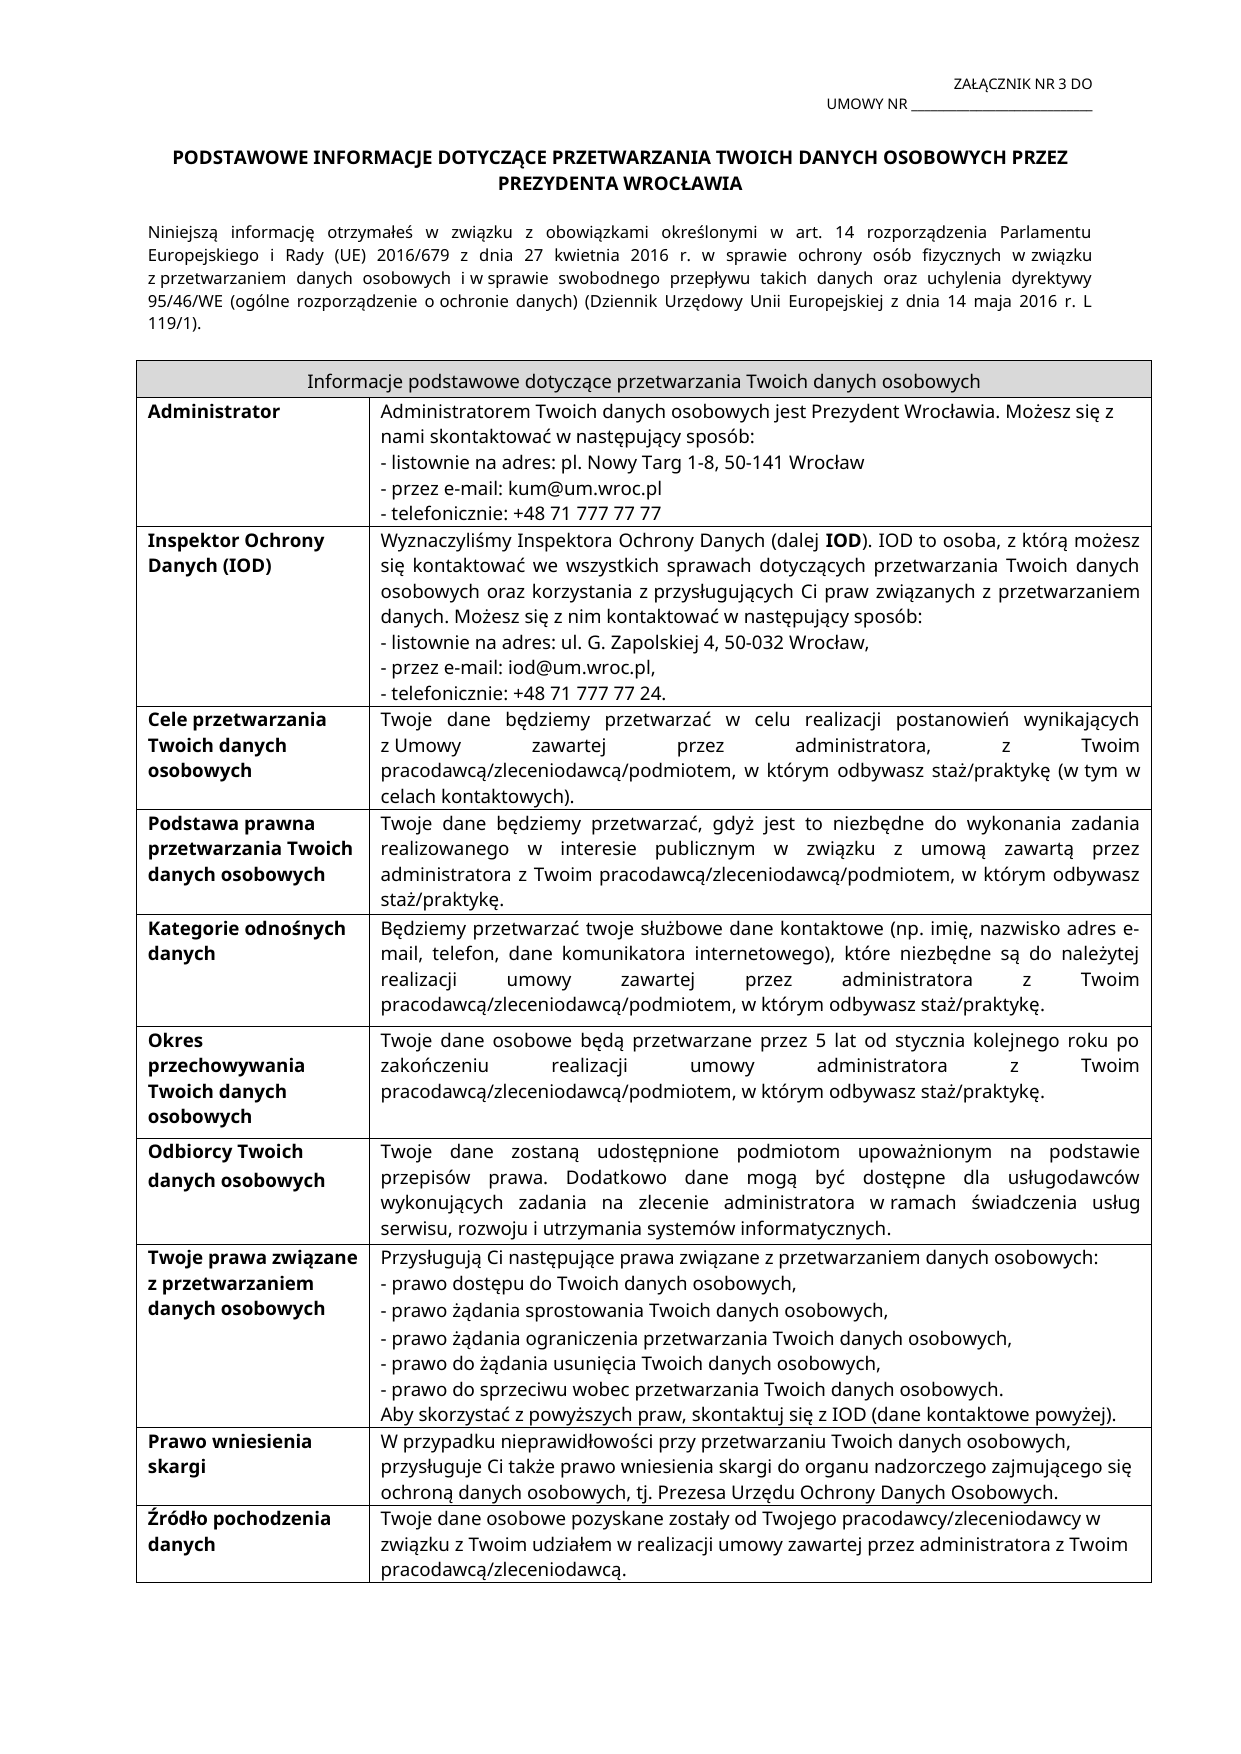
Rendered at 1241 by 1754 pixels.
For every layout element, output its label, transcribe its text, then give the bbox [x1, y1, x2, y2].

table_header Informacje podstawowe dotyczące przetwarzania Twoich danych osobowych [137, 361, 1151, 397]
table_cell Cele przetwarzania Twoich danych osobowych [137, 707, 369, 809]
table_cell Twoje dane będziemy przetwarzać, gdyż jest to niezbędne do wykonania zadania realizowanego w interesie publicznym w związku z umową zawartą przez administratora z Twoim pracodawcą/zleceniodawcą/podmiotem, w którym odbywasz staż/praktykę. [370, 810, 1151, 914]
table_cell Twoje dane zostaną udostępnione podmiotom upoważnionym na podstawie przepisów prawa. Dodatkowo dane mogą być dostępne dla usługodawców wykonujących zadania na zlecenie administratora w ramach świadczenia usług serwisu, rozwoju i utrzymania systemów informatycznych. [370, 1139, 1151, 1243]
table_cell Źródło pochodzenia danych [137, 1506, 369, 1582]
table_cell Podstawa prawna przetwarzania Twoich danych osobowych [137, 810, 369, 914]
table_cell Odbiorcy Twoich danych osobowych [137, 1139, 369, 1243]
table_cell W przypadku nieprawidłowości przy przetwarzaniu Twoich danych osobowych, przysługuje Ci także prawo wniesienia skargi do organu nadzorczego zajmującego się ochroną danych osobowych, tj. Prezesa Urzędu Ochrony Danych Osobowych. [370, 1428, 1151, 1505]
table_cell Będziemy przetwarzać twoje służbowe dane kontaktowe (np. imię, nazwisko adres e-mail, telefon, dane komunikatora internetowego), które niezbędne są do należytej realizacji umowy zawartej przez administratora z Twoim pracodawcą/zleceniodawcą/podmiotem, w którym odbywasz staż/praktykę. [370, 915, 1151, 1026]
table_cell Kategorie odnośnych danych [137, 915, 369, 1026]
table_cell Wyznaczyliśmy Inspektora Ochrony Danych (dalej IOD). IOD to osoba, z którą możesz się kontaktować we wszystkich sprawach dotyczących przetwarzania Twoich danych osobowych oraz korzystania z przysługujących Ci praw związanych z przetwarzaniem danych. Możesz się z nim kontaktować w następujący sposób: - listownie na adres: ul. G. Zapolskiej 4, 50-032 Wrocław, - przez e-mail: iod@um.wroc.pl, - telefonicznie: +48 71 777 77 24. [370, 527, 1151, 706]
table_cell Twoje dane osobowe pozyskane zostały od Twojego pracodawcy/zleceniodawcy w związku z Twoim udziałem w realizacji umowy zawartej przez administratora z Twoim pracodawcą/zleceniodawcą. [370, 1506, 1151, 1582]
text PODSTAWOWE INFORMACJE DOTYCZĄCE PRZETWARZANIA TWOICH DANYCH OSOBOWYCH PRZEZ PREZYDENTA WROCŁAWIA [148, 144, 1092, 196]
table_cell Prawo wniesienia skargi [137, 1428, 369, 1505]
table_cell Administrator [137, 398, 369, 526]
table_cell Inspektor Ochrony Danych (IOD) [137, 527, 369, 706]
table_cell Twoje dane osobowe będą przetwarzane przez 5 lat od stycznia kolejnego roku po zakończeniu realizacji umowy administratora z Twoim pracodawcą/zleceniodawcą/podmiotem, w którym odbywasz staż/praktykę. [370, 1027, 1151, 1137]
table_cell Twoje dane będziemy przetwarzać w celu realizacji postanowień wynikających z Umowy zawartej przez administratora, z Twoim pracodawcą/zleceniodawcą/podmiotem, w którym odbywasz staż/praktykę (w tym w celach kontaktowych). [370, 707, 1151, 809]
text Niniejszą informację otrzymałeś w związku z obowiązkami określonymi w art. 14 rozporządzenia Parlamentu Europejskiego i Rady (UE) 2016/679 z dnia 27 kwietnia 2016 r. w sprawie ochrony osób fizycznych w związku z przetwarzaniem danych osobowych i w sprawie swobodnego przepływu takich danych oraz uchylenia dyrektywy 95/46/WE (ogólne rozporządzenie o ochronie danych) (Dziennik Urzędowy Unii Europejskiej z dnia 14 maja 2016 r. L 119/1). [148, 221, 1092, 335]
table_cell Twoje prawa związane z przetwarzaniem danych osobowych [137, 1245, 369, 1427]
table_cell Okres przechowywania Twoich danych osobowych [137, 1027, 369, 1137]
table_cell Administratorem Twoich danych osobowych jest Prezydent Wrocławia. Możesz się z nami skontaktować w następujący sposób: - listownie na adres: pl. Nowy Targ 1-8, 50-141 Wrocław - przez e-mail: kum@um.wroc.pl - telefonicznie: +48 71 777 77 77 [370, 398, 1151, 526]
table_cell Przysługują Ci następujące prawa związane z przetwarzaniem danych osobowych: - prawo dostępu do Twoich danych osobowych, - prawo żądania sprostowania Twoich danych osobowych, - prawo żądania ograniczenia przetwarzania Twoich danych osobowych, - prawo do żądania usunięcia Twoich danych osobowych, - prawo do sprzeciwu wobec przetwarzania Twoich danych osobowych. Aby skorzystać z powyższych praw, skontaktuj się z IOD (dane kontaktowe powyżej). [370, 1245, 1151, 1427]
